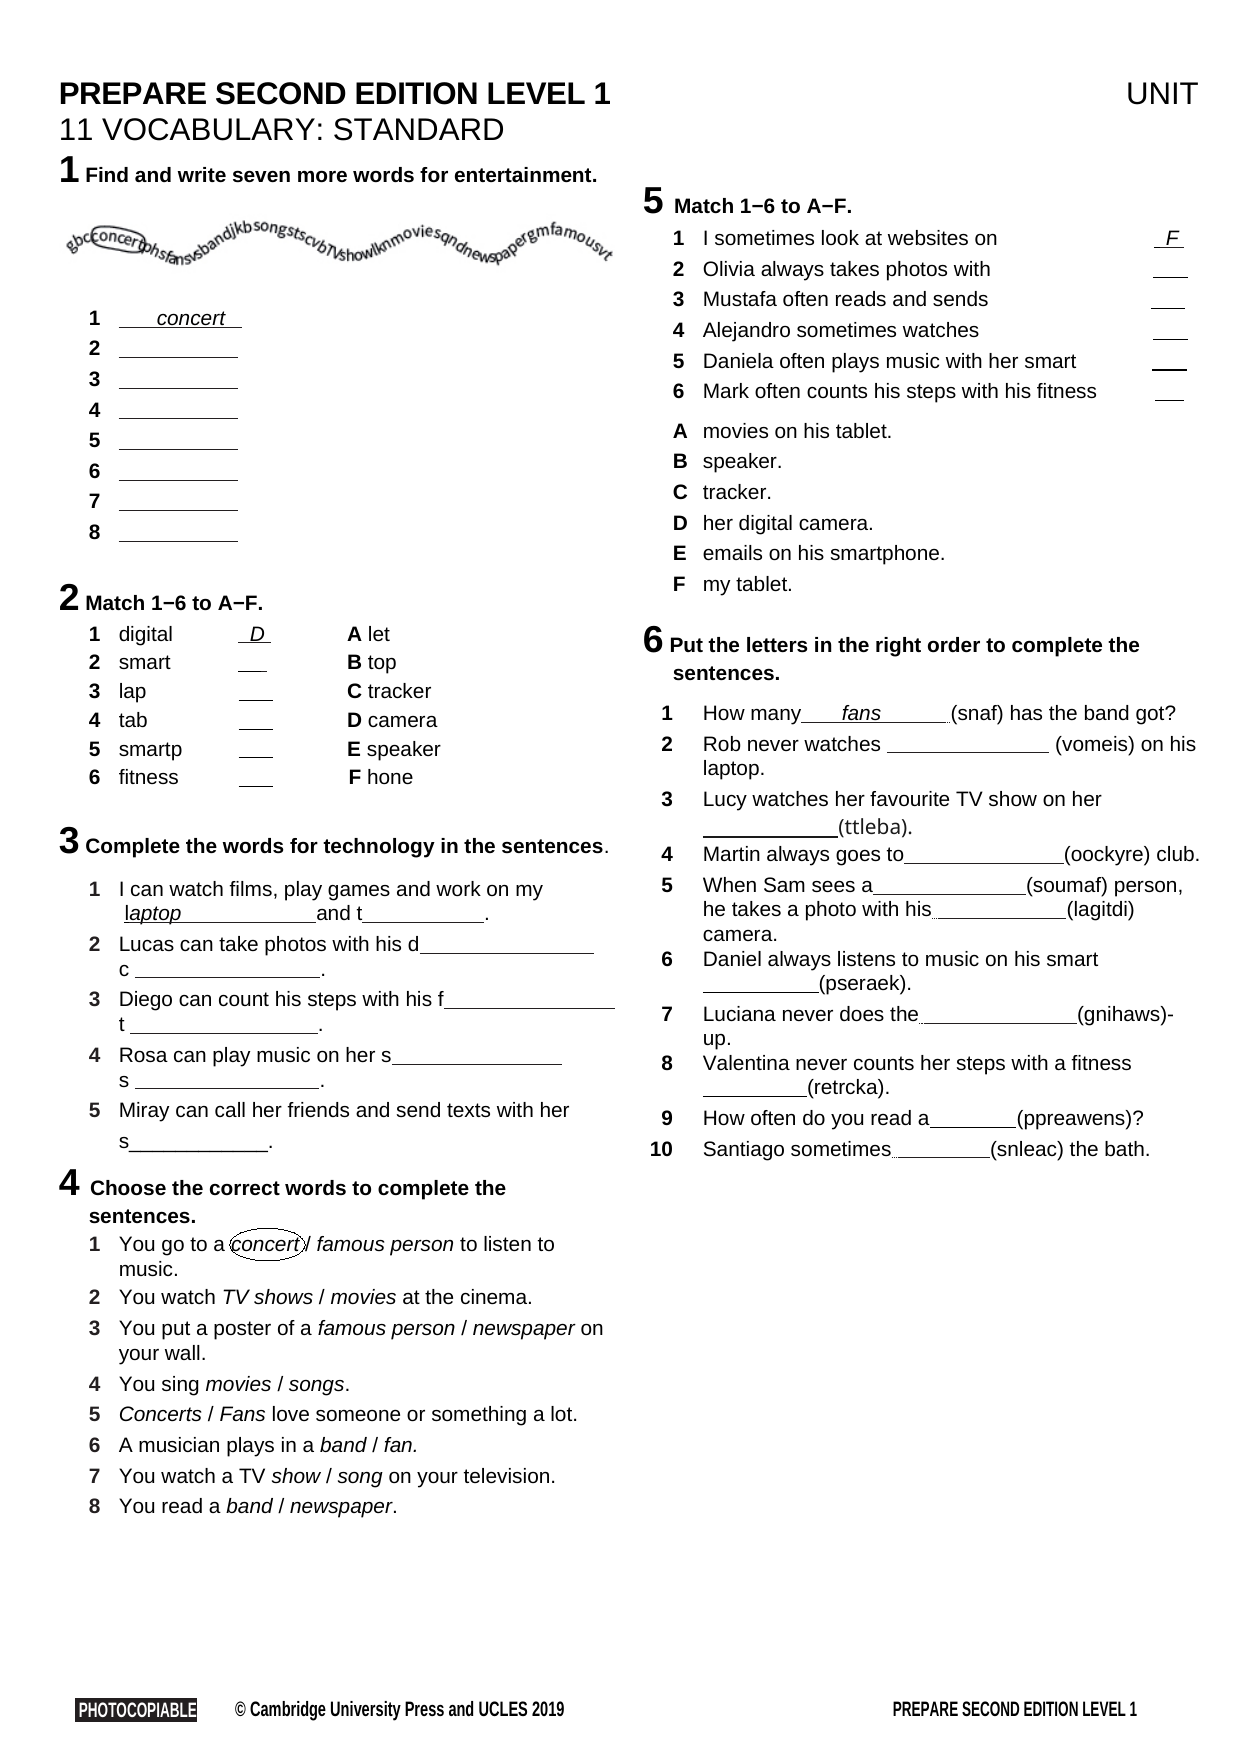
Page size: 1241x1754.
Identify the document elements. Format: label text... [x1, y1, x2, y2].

list Miray can call her friends and send texts with her [88, 1098, 618, 1122]
list Rob never watches (vomeis) on his laptop. [673, 731, 1203, 780]
list fitness F hone [88, 765, 618, 789]
list How many fans (snaf) has the band got? [673, 701, 1203, 725]
list smart B top [88, 650, 618, 674]
list Daniel always listens to music on his smart (pseraek). [673, 947, 1203, 995]
list Santiago sometimes (snleac) the bath. [673, 1136, 1203, 1160]
list movies on his tablet. [673, 419, 1203, 443]
list concert [88, 306, 618, 329]
list When Sam sees a (soumaf) person, he takes a photo with his (lagitdi) camera. [673, 873, 1203, 946]
subtitle 6 Put the letters in the right order to complete the sentences. [643, 617, 1203, 685]
list Lucas can take photos with his d c . [88, 932, 618, 980]
list I can watch films, play games and work on my laptop and t . [88, 877, 618, 925]
list How often do you read a (ppreawens)? [673, 1106, 1203, 1130]
subtitle 2 Match 1−6 to A−F. [58, 575, 618, 618]
text 4 Choose the correct words to complete the sentences. [58, 1160, 618, 1228]
list Mustafa often reads and sends [673, 287, 1203, 311]
list her digital camera. [673, 511, 1203, 534]
list Mark often counts his steps with his fitness [673, 379, 1203, 403]
text 5 Match 1−6 to A−F. [643, 178, 1203, 221]
list Olivia always takes photos with [673, 256, 1203, 280]
list Martin always goes to (oockyre) club. [673, 842, 1203, 866]
picture [58, 213, 619, 275]
list digital D A let [88, 621, 618, 645]
list Luciana never does the (gnihaws)-up. [673, 1002, 1203, 1050]
list Alejandro sometimes watches [673, 318, 1203, 342]
list You sing movies / songs. [88, 1372, 618, 1396]
text 1 Find and write seven more words for entertainment. [58, 147, 618, 190]
list You go to a concert / famous person to listen to music. [88, 1232, 618, 1281]
list You read a band / newspaper. [88, 1494, 618, 1518]
list You watch TV shows / movies at the cinema. [88, 1285, 618, 1309]
list tab D camera [88, 708, 618, 732]
list Concerts / Fans love someone or something a lot. [88, 1402, 618, 1426]
list speaker. [673, 449, 1203, 473]
list Daniela often plays music with her smart [673, 348, 1203, 372]
list tracker. [673, 480, 1203, 504]
list A musician plays in a band / fan. [88, 1433, 618, 1457]
list lap C tracker [88, 679, 618, 703]
list I sometimes look at websites on F [673, 226, 1203, 250]
list my tablet. [673, 572, 1203, 596]
list Diego can count his steps with his f t . [88, 987, 618, 1036]
list smartp E speaker [88, 736, 618, 760]
list Rosa can play music on her s s . [88, 1043, 618, 1091]
list Valentina never counts her steps with a fitness (retrcka). [673, 1051, 1203, 1099]
list s____________. [118, 1129, 618, 1153]
list Lucy watches her favourite TV show on her (ttleba). [673, 787, 1203, 840]
list You put a poster of a famous person / newspaper on your wall. [88, 1316, 618, 1364]
text 3 Complete the words for technology in the sentences. [58, 818, 618, 861]
list emails on his smartphone. [673, 541, 1203, 565]
list You watch a TV show / song on your television. [88, 1463, 618, 1487]
